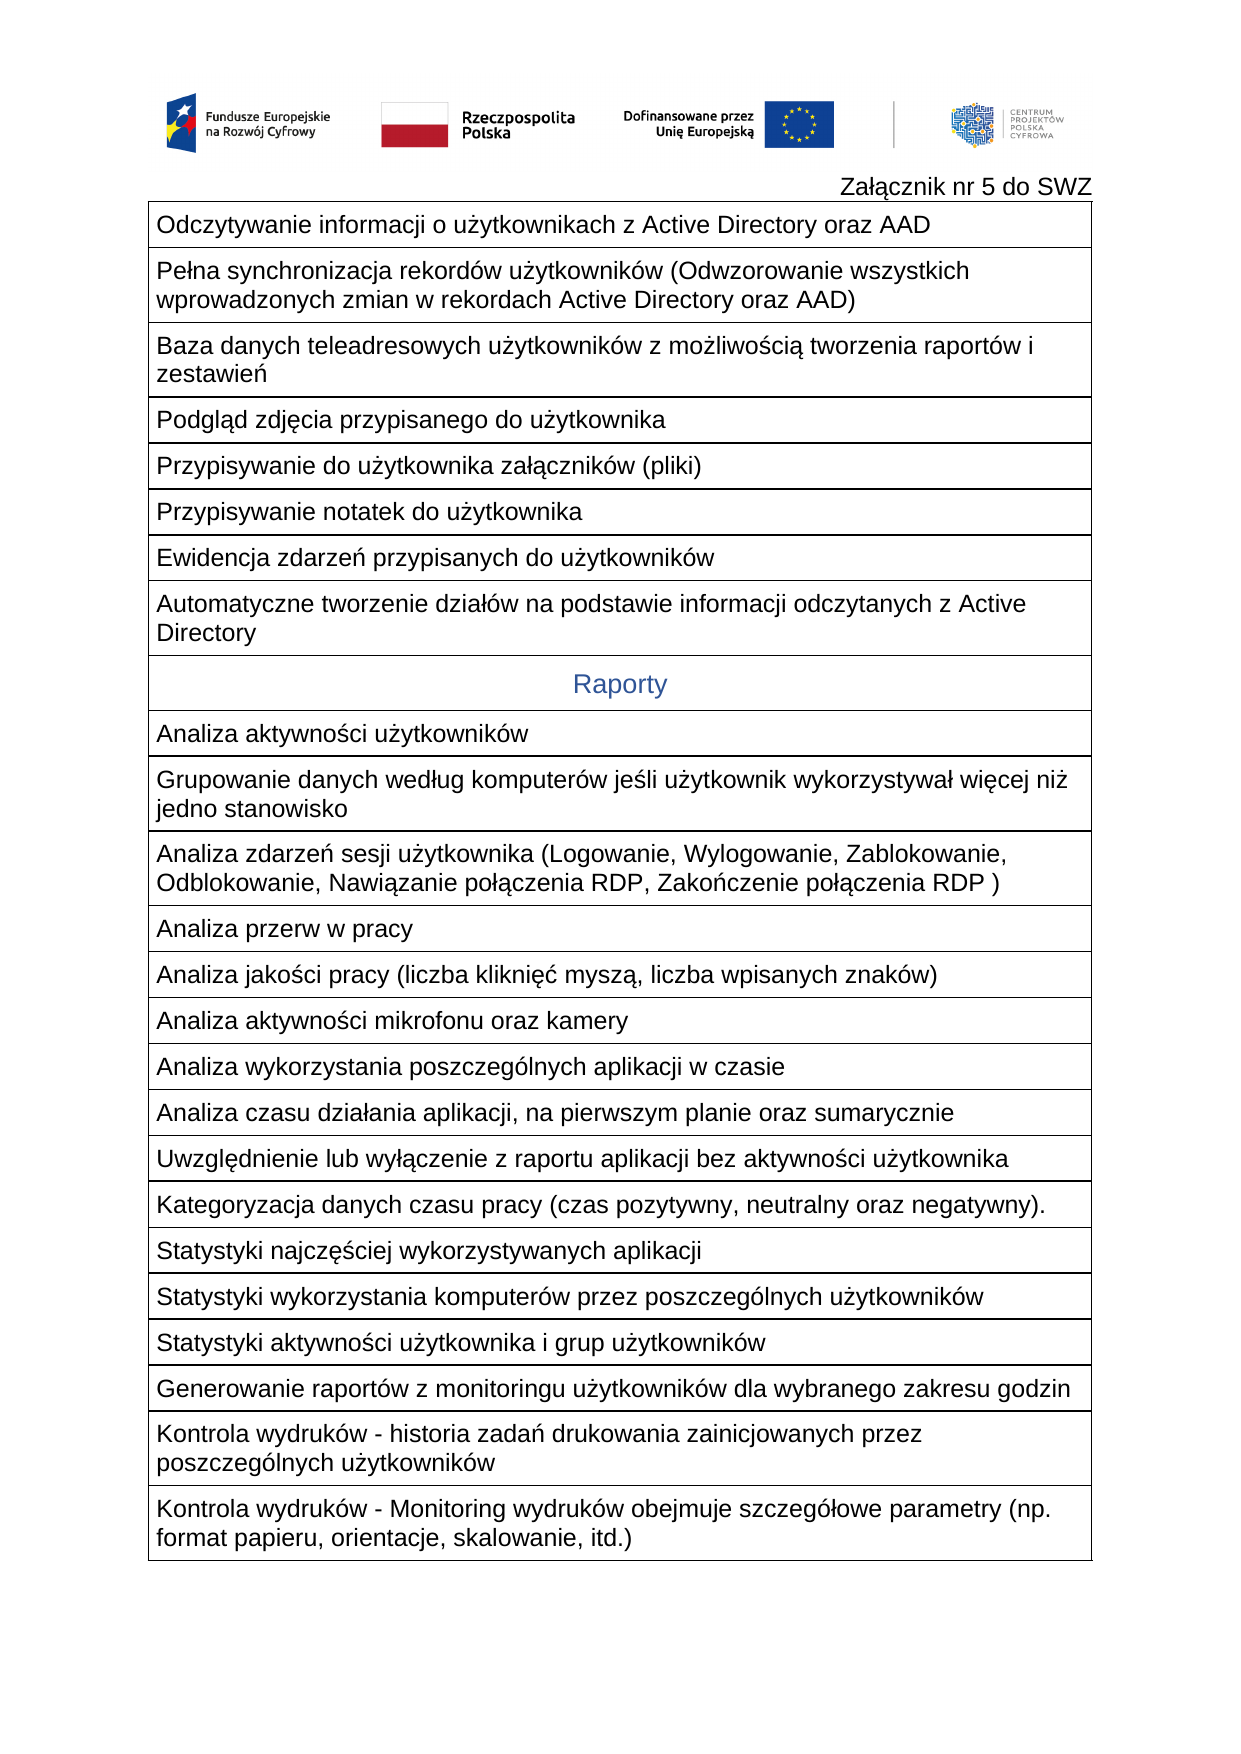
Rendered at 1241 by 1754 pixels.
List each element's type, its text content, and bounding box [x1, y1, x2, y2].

table_cell Baza danych teleadresowych użytkowników z możliwością tworzenia raportów i zestawień [149, 323, 1091, 396]
table_cell Ewidencja zdarzeń przypisanych do użytkowników [149, 536, 1091, 580]
table_cell Automatyczne tworzenie działów na podstawie informacji odczytanych z Active Directory [149, 581, 1091, 654]
table_cell Odczytywanie informacji o użytkownikach z Active Directory oraz AAD [149, 202, 1091, 247]
table_cell Generowanie raportów z monitoringu użytkowników dla wybranego zakresu godzin [149, 1366, 1091, 1410]
picture [147, 73, 1093, 172]
table_cell Grupowanie danych według komputerów jeśli użytkownik wykorzystywał więcej niż jedno stanowisko [149, 757, 1091, 830]
table_cell Podgląd zdjęcia przypisanego do użytkownika [149, 398, 1091, 442]
table_cell Kontrola wydruków - Monitoring wydruków obejmuje szczegółowe parametry (np. format papieru, orientacje, skalowanie, itd.) [149, 1486, 1091, 1559]
table_cell Analiza jakości pracy (liczba kliknięć myszą, liczba wpisanych znaków) [149, 952, 1091, 997]
table_cell Analiza czasu działania aplikacji, na pierwszym planie oraz sumarycznie [149, 1090, 1091, 1134]
table_cell Statystyki aktywności użytkownika i grup użytkowników [149, 1320, 1091, 1364]
table_cell Analiza przerw w pracy [149, 906, 1091, 951]
table_cell Przypisywanie do użytkownika załączników (pliki) [149, 444, 1091, 488]
table_cell Analiza wykorzystania poszczególnych aplikacji w czasie [149, 1044, 1091, 1088]
table_cell Kontrola wydruków - historia zadań drukowania zainicjowanych przez poszczególnych użytkowników [149, 1412, 1091, 1485]
table_cell Statystyki najczęściej wykorzystywanych aplikacji [149, 1228, 1091, 1272]
table_cell Przypisywanie notatek do użytkownika [149, 490, 1091, 534]
table_cell Statystyki wykorzystania komputerów przez poszczególnych użytkowników [149, 1274, 1091, 1318]
table_cell Pełna synchronizacja rekordów użytkowników (Odwzorowanie wszystkich wprowadzonych zmian w rekordach Active Directory oraz AAD) [149, 248, 1091, 321]
table_cell Analiza zdarzeń sesji użytkownika (Logowanie, Wylogowanie, Zablokowanie, Odblokowanie, Nawiązanie połączenia RDP, Zakończenie połączenia RDP ) [149, 832, 1091, 905]
table_cell Kategoryzacja danych czasu pracy (czas pozytywny, neutralny oraz negatywny). [149, 1182, 1091, 1226]
table_cell Uwzględnienie lub wyłączenie z raportu aplikacji bez aktywności użytkownika [149, 1136, 1091, 1180]
table_cell Raporty [149, 656, 1091, 709]
table_cell Analiza aktywności użytkowników [149, 711, 1091, 755]
table_cell Analiza aktywności mikrofonu oraz kamery [149, 998, 1091, 1043]
